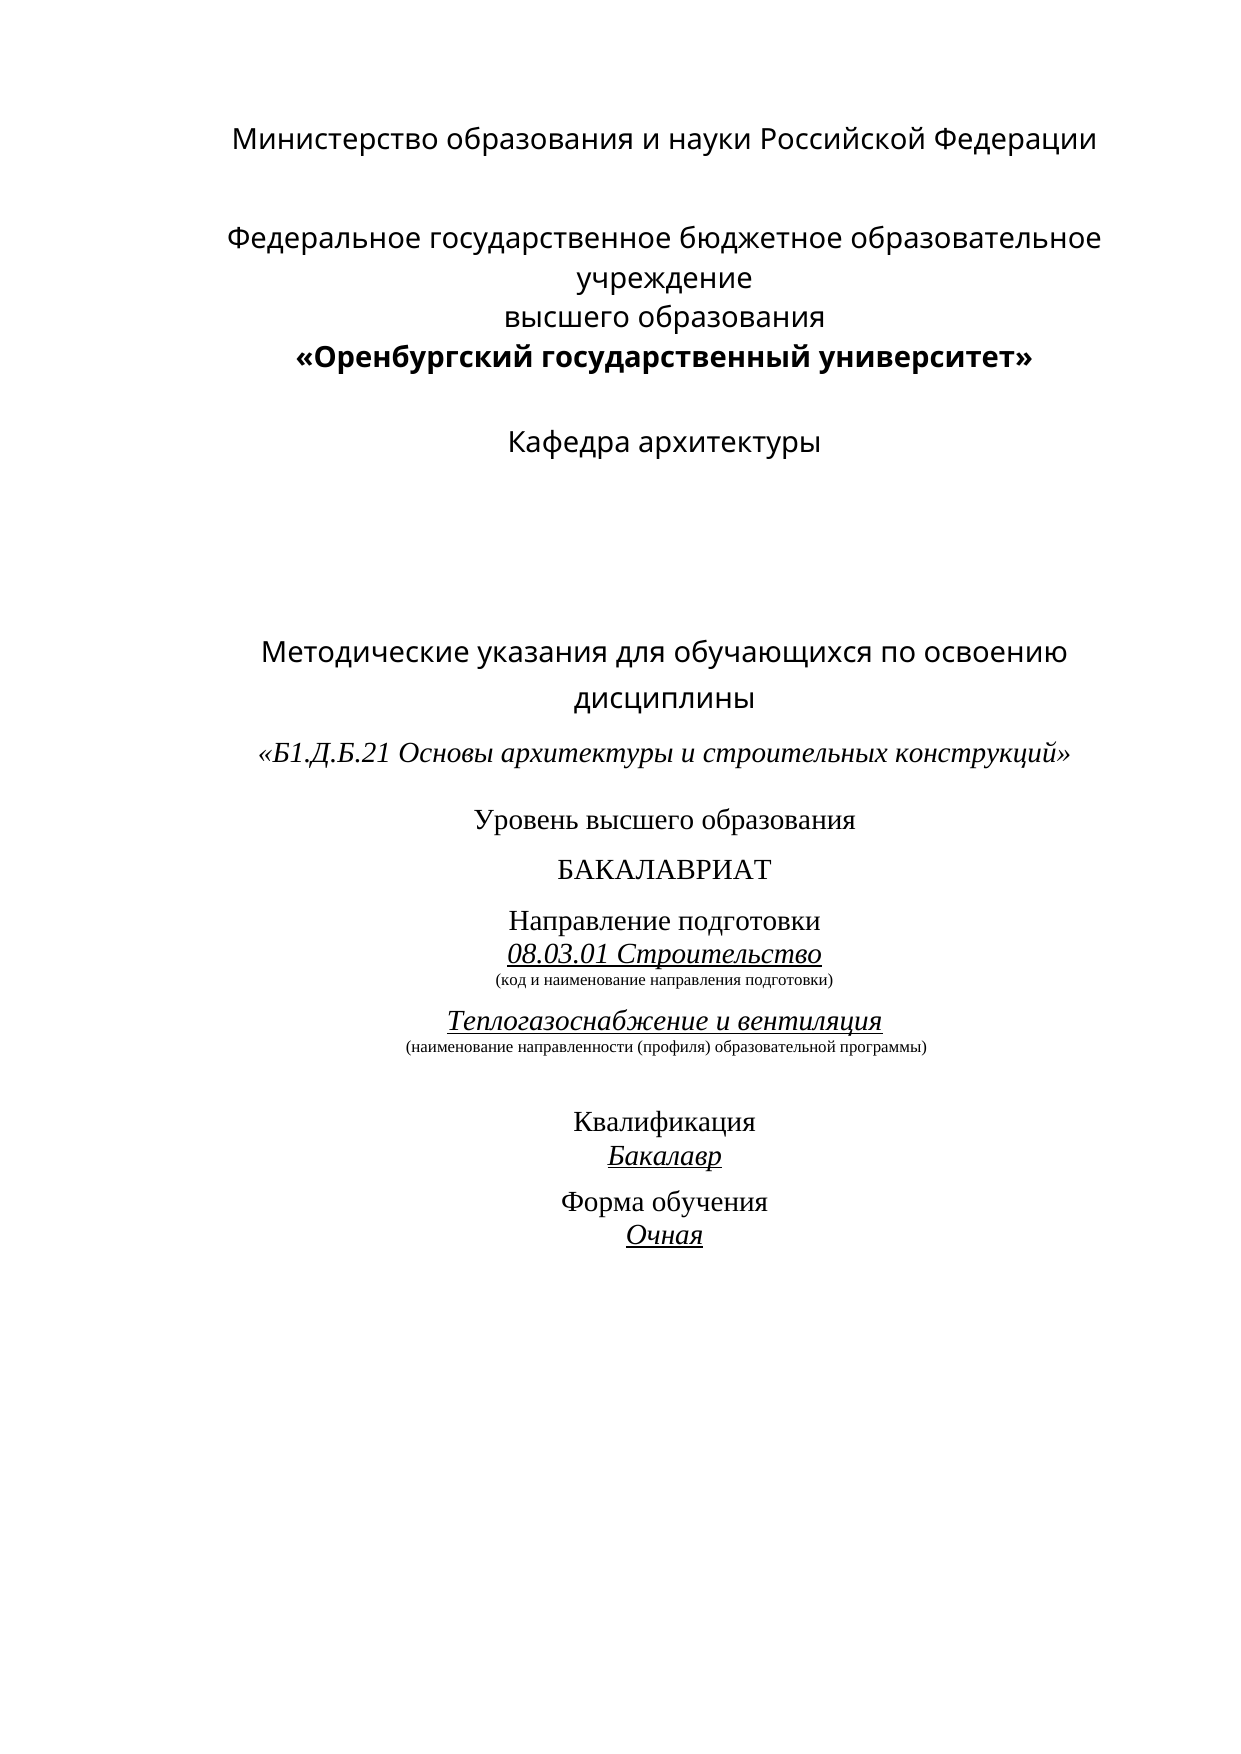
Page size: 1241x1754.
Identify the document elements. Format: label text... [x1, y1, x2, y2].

text Кафедра архитектуры [177, 421, 1152, 461]
text (код и наименование направления подготовки) [177, 970, 1152, 1003]
text 08.03.01 Строительство [177, 936, 1152, 970]
text Федеральное государственное бюджетное образовательное учреждение [177, 217, 1152, 297]
text Министерство образования и науки Российской Федерации [177, 118, 1152, 158]
text Бакалавр [177, 1138, 1152, 1171]
text «Оренбургский государственный университет» [177, 336, 1152, 376]
text высшего образования [177, 297, 1152, 336]
text Форма обучения [177, 1184, 1152, 1217]
text (наименование направленности (профиля) образовательной программы) [177, 1037, 1152, 1071]
text Квалификация [177, 1104, 1152, 1138]
text БАКАЛАВРИАТ [177, 852, 1152, 886]
text Уровень высшего образования [177, 802, 1152, 836]
text «Б1.Д.Б.21 Основы архитектуры и строительных конструкций» [177, 735, 1152, 769]
text Направление подготовки [177, 903, 1152, 936]
text Очная [177, 1217, 1152, 1251]
text Теплогазоснабжение и вентиляция [177, 1003, 1152, 1037]
text Методические указания для обучающихся по освоению дисциплины [177, 631, 1152, 717]
